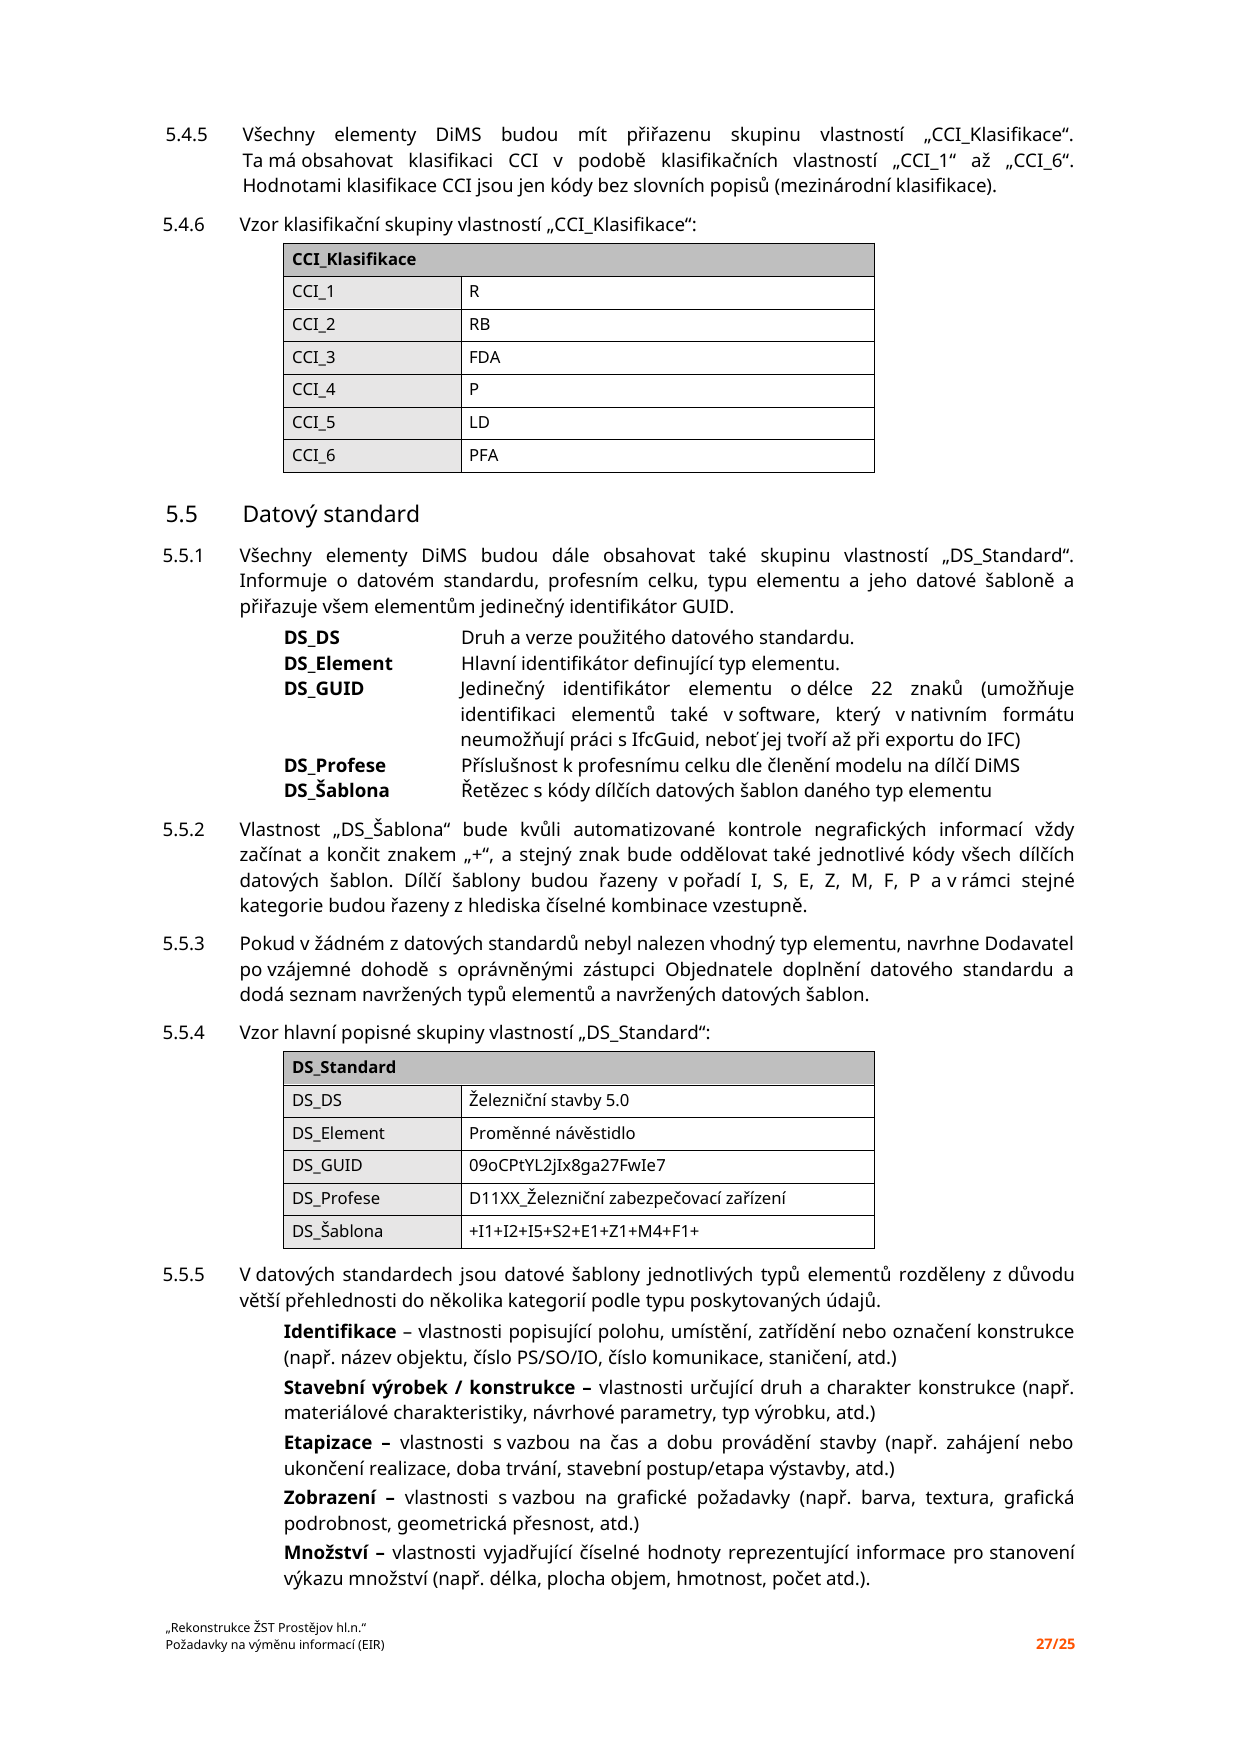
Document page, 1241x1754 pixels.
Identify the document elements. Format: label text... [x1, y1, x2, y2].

table_cell CCI_6 [284, 440, 461, 472]
table_cell +I1+I2+I5+S2+E1+Z1+M4+F1+ [462, 1216, 874, 1248]
table_header DS_Standard [284, 1052, 874, 1084]
table_cell PFA [462, 440, 874, 472]
list Zobrazení – vlastnosti s vazbou na grafické požadavky (např. barva, textura, grafická podrobnost, geometrická přesnost, atd.) [283, 1484, 1075, 1536]
list Stavební výrobek / konstrukce – vlastnosti určující druh a charakter konstrukce (např. materiálové charakteristiky, návrhové parametry, typ výrobku, atd.) [283, 1374, 1075, 1425]
text Vzor hlavní popisné skupiny vlastností „DS_Standard“: [162, 1019, 1075, 1045]
table_cell CCI_1 [284, 277, 461, 308]
text Datový standard [165, 498, 1075, 529]
table_cell R [462, 277, 874, 308]
table_cell P [462, 375, 874, 407]
table_cell 09oCPtYL2jIx8ga27FwIe7 [462, 1151, 874, 1183]
table_cell D11XX_Železniční zabezpečovací zařízení [462, 1184, 874, 1215]
text Všechny elementy DiMS budou mít přiřazenu skupinu vlastností „CCI_Klasifikace“. Ta má obsahovat klasifikaci CCI v podobě klasifikačních vlastností „CCI_1“ až „CCI_6“. Hodnotami klasifikace CCI jsou jen kódy bez slovních popisů (mezinárodní klasifikace). [165, 122, 1075, 198]
list DS_DS Druh a verze použitého datového standardu. [283, 625, 1075, 650]
table_cell DS_Šablona [284, 1216, 461, 1248]
table_cell LD [462, 408, 874, 439]
table_cell CCI_4 [284, 375, 461, 407]
table_cell DS_Profese [284, 1184, 461, 1215]
table_cell CCI_5 [284, 408, 461, 439]
table_cell CCI_2 [284, 310, 461, 341]
list Etapizace – vlastnosti s vazbou na čas a dobu provádění stavby (např. zahájení nebo ukončení realizace, doba trvání, stavební postup/etapa výstavby, atd.) [283, 1429, 1075, 1480]
list Množství – vlastnosti vyjadřující číselné hodnoty reprezentující informace pro stanovení výkazu množství (např. délka, plocha objem, hmotnost, počet atd.). [283, 1540, 1075, 1591]
list DS_Element Hlavní identifikátor definující typ elementu. [283, 650, 1075, 676]
table_cell Proměnné návěstidlo [462, 1118, 874, 1150]
table_cell Železniční stavby 5.0 [462, 1086, 874, 1117]
text Vzor klasifikační skupiny vlastností „CCI_Klasifikace“: [162, 211, 1075, 236]
table_cell FDA [462, 342, 874, 374]
text Vlastnost „DS_Šablona“ bude kvůli automatizované kontrole negrafických informací vždy začínat a končit znakem „+“, a stejný znak bude oddělovat také jednotlivé kódy všech dílčích datových šablon. Dílčí šablony budou řazeny v pořadí I, S, E, Z, M, F, P a v rámci stejné kategorie budou řazeny z hlediska číselné kombinace vzestupně. [162, 816, 1075, 918]
list DS_Profese Příslušnost k profesnímu celku dle členění modelu na dílčí DiMS [283, 752, 1075, 778]
table_cell DS_GUID [284, 1151, 461, 1183]
text Všechny elementy DiMS budou dále obsahovat také skupinu vlastností „DS_Standard“. Informuje o datovém standardu, profesním celku, typu elementu a jeho datové šabloně a přiřazuje všem elementům jedinečný identifikátor GUID. [162, 542, 1075, 618]
text Pokud v žádném z datových standardů nebyl nalezen vhodný typ elementu, navrhne Dodavatel po vzájemné dohodě s oprávněnými zástupci Objednatele doplnění datového standardu a dodá seznam navržených typů elementů a navržených datových šablon. [162, 930, 1075, 1007]
table_cell DS_Element [284, 1118, 461, 1150]
table_header CCI_Klasifikace [284, 244, 874, 276]
list Identifikace – vlastnosti popisující polohu, umístění, zatřídění nebo označení konstrukce (např. název objektu, číslo PS/SO/IO, číslo komunikace, staničení, atd.) [283, 1319, 1075, 1370]
table_cell RB [462, 310, 874, 341]
table_cell DS_DS [284, 1086, 461, 1117]
list DS_Šablona Řetězec s kódy dílčích datových šablon daného typ elementu [283, 778, 1075, 803]
table_cell CCI_3 [284, 342, 461, 374]
text V datových standardech jsou datové šablony jednotlivých typů elementů rozděleny z důvodu větší přehlednosti do několika kategorií podle typu poskytovaných údajů. [162, 1262, 1075, 1313]
list DS_GUID Jedinečný identifikátor elementu o délce 22 znaků (umožňuje identifikaci elementů také v software, který v nativním formátu neumožňují práci s IfcGuid, neboť jej tvoří až při exportu do IFC) [283, 676, 1075, 752]
